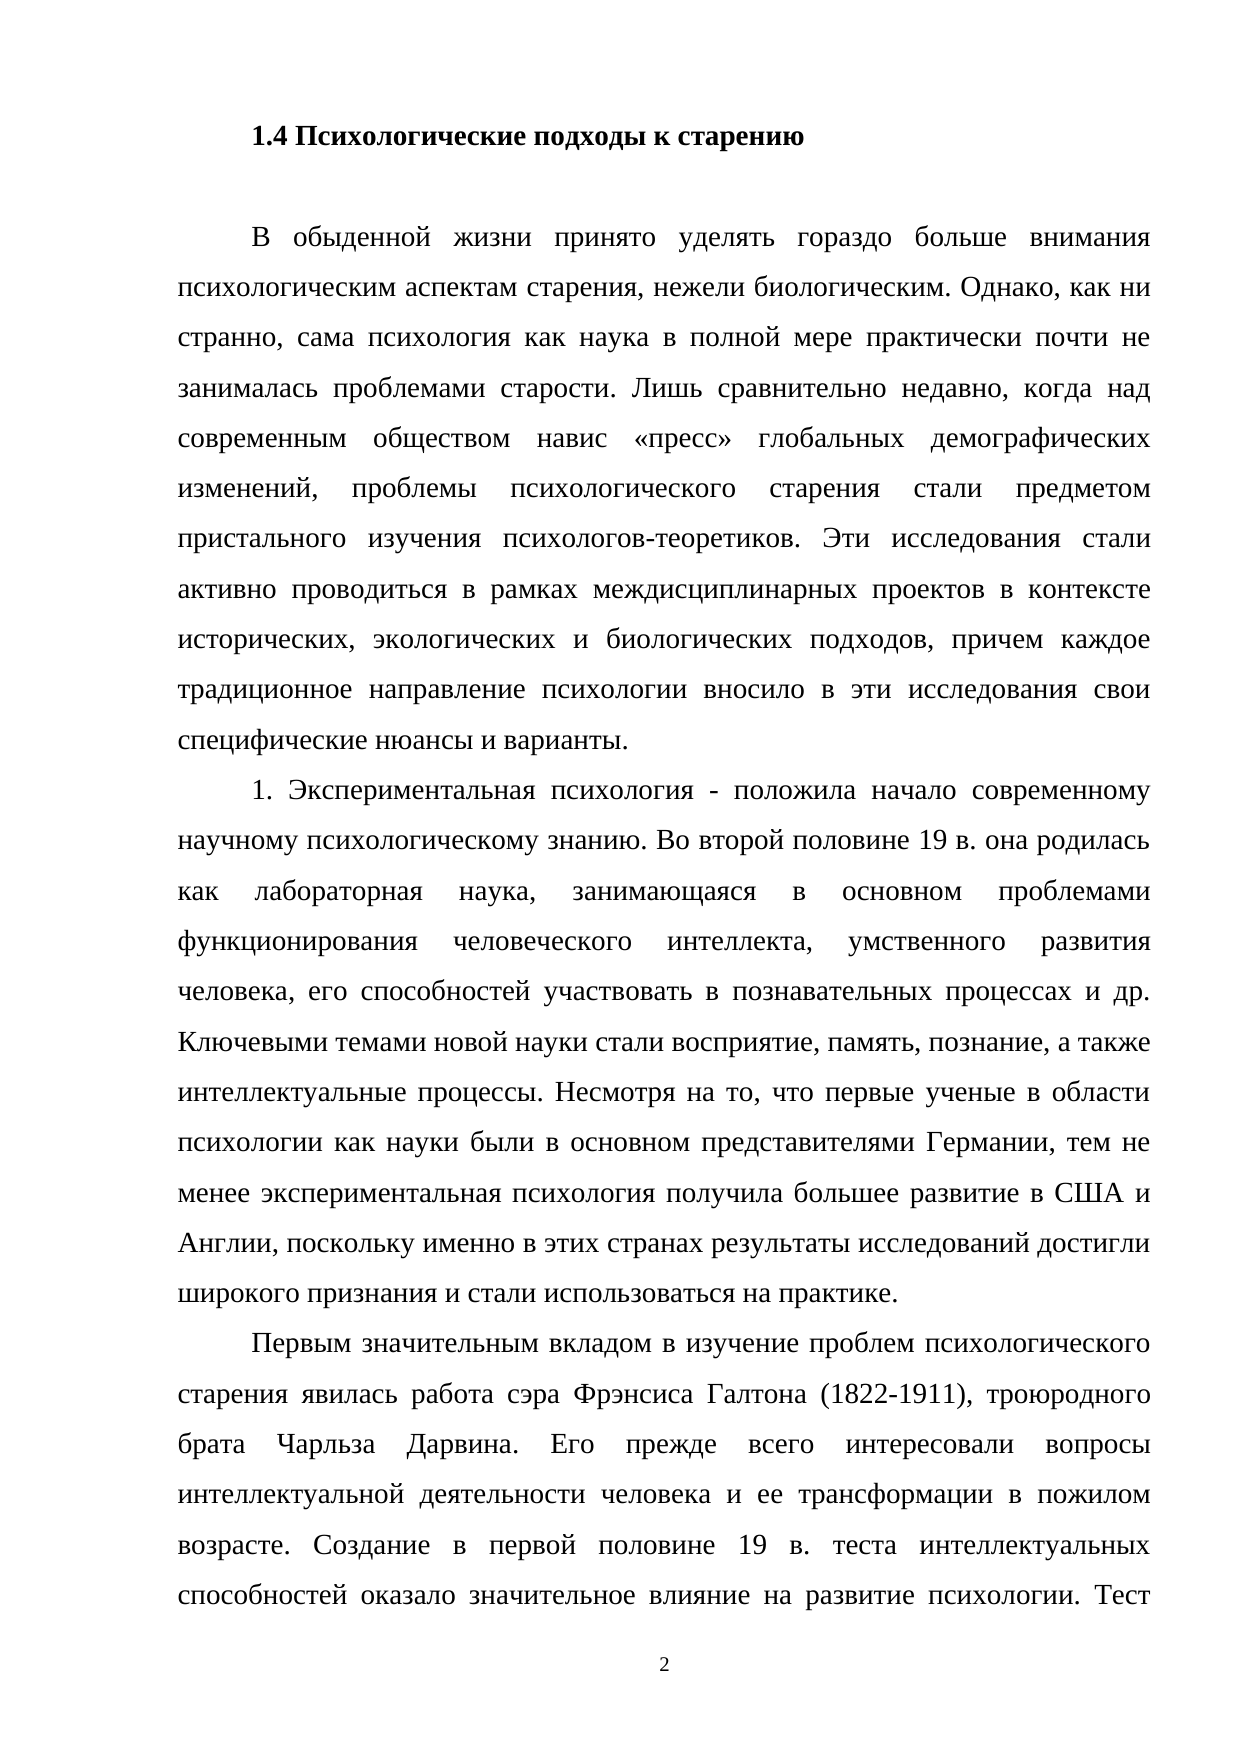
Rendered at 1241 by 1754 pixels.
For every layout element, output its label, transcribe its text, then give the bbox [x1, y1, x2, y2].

text В обыденной жизни принято уделять гораздо больше внимания психологическим аспектам старения, нежели биологическим. Однако, как ни странно, сама психология как наука в полной мере практически почти не занималась проблемами старости. Лишь сравнительно недавно, когда над современным обществом навис «пресс» глобальных демографических изменений, проблемы психологического старения стали предметом пристального изучения психологов-теоретиков. Эти исследования стали активно проводиться в рамках междисциплинарных проектов в контексте исторических, экологических и биологических подходов, причем каждое традиционное направление психологии вносило в эти исследования свои специфические нюансы и варианты. [177, 219, 1152, 755]
text 1.4 Психологические подходы к старению [177, 118, 1152, 152]
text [177, 1326, 1152, 1611]
text 1. Экспериментальная психология - положила начало современному научному психологическому знанию. Во второй половине 19 в. она родилась как лабораторная наука, занимающаяся в основном проблемами функционирования человеческого интеллекта, умственного развития человека, его способностей участвовать в познавательных процессах и др. Ключевыми темами новой науки стали восприятие, память, познание, а также интеллектуальные процессы. Несмотря на то, что первые ученые в области психологии как науки были в основном представителями Германии, тем не менее экспериментальная психология получила большее развитие в США и Англии, поскольку именно в этих странах результаты исследований достигли широкого признания и стали использоваться на практике. [177, 772, 1152, 1309]
